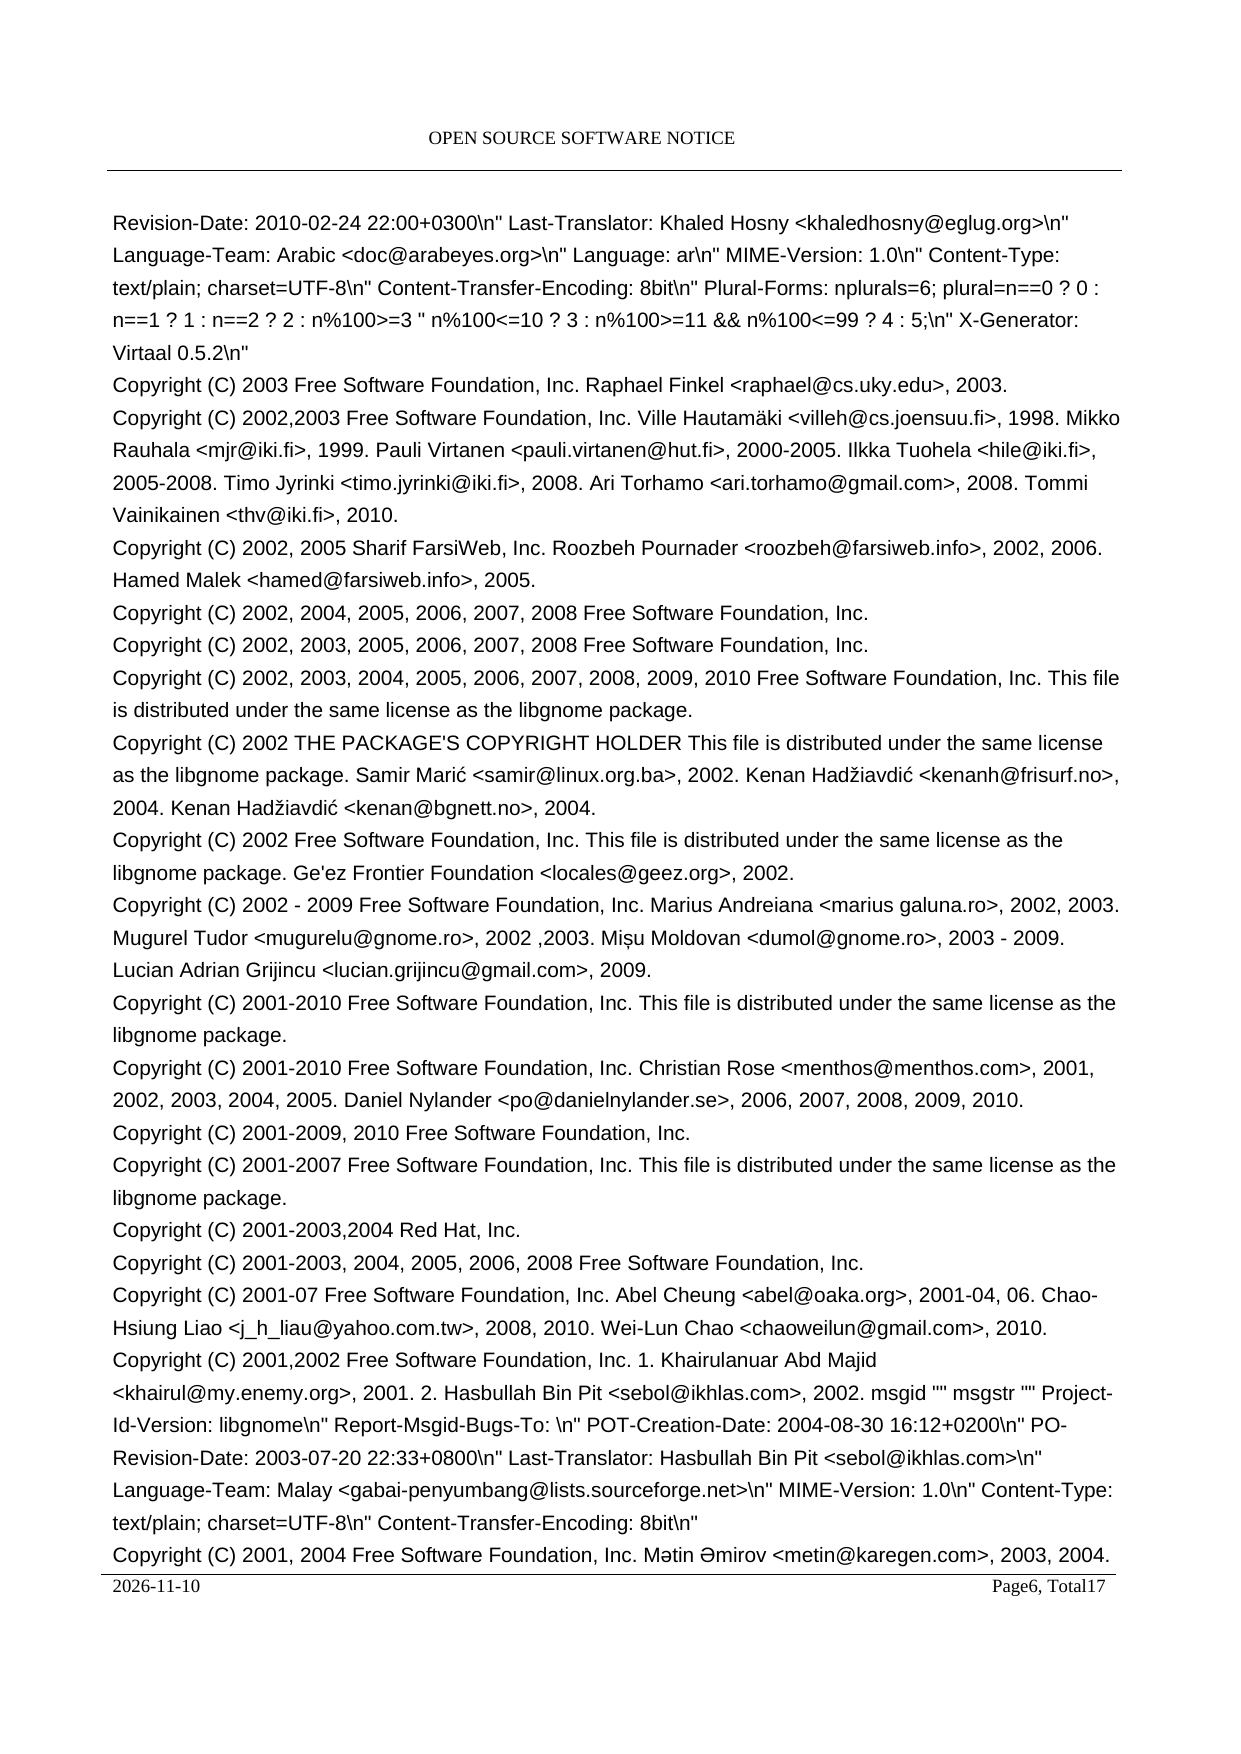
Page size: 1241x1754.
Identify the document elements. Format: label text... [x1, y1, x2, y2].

text Copyright (C) 2001,2002 Free Software Foundation, Inc. 1. Khairulanuar Abd Majid <khairul@my.enemy.org>, 2001. 2. Hasbullah Bin Pit <sebol@ikhlas.com>, 2002. msgid "" msgstr "" Project-Id-Version: libgnome\n" Report-Msgid-Bugs-To: \n" POT-Creation-Date: 2004-08-30 16:12+0200\n" PO-Revision-Date: 2003-07-20 22:33+0800\n" Last-Translator: Hasbullah Bin Pit <sebol@ikhlas.com>\n" Language-Team: Malay <gabai-penyumbang@lists.sourceforge.net>\n" MIME-Version: 1.0\n" Content-Type: text/plain; charset=UTF-8\n" Content-Transfer-Encoding: 8bit\n" [112, 1344, 1128, 1539]
text Copyright (C) 2002 - 2009 Free Software Foundation, Inc. Marius Andreiana <marius galuna.ro>, 2002, 2003. Mugurel Tudor <mugurelu@gnome.ro>, 2002 ,2003. Mișu Moldovan <dumol@gnome.ro>, 2003 - 2009. Lucian Adrian Grijincu <lucian.grijincu@gmail.com>, 2009. [112, 889, 1128, 986]
text Copyright (C) 2002, 2003, 2005, 2006, 2007, 2008 Free Software Foundation, Inc. [112, 629, 1128, 661]
text Copyright (C) 2001-2003,2004 Red Hat, Inc. [112, 1214, 1128, 1246]
text Copyright (C) 2001, 2004 Free Software Foundation, Inc. Mətin Əmirov <metin@karegen.com>, 2003, 2004. [112, 1539, 1128, 1571]
text Copyright (C) 2001-2003, 2004, 2005, 2006, 2008 Free Software Foundation, Inc. [112, 1246, 1128, 1279]
text Copyright (C) 2001-2010 Free Software Foundation, Inc. Christian Rose <menthos@menthos.com>, 2001, 2002, 2003, 2004, 2005. Daniel Nylander <po@danielnylander.se>, 2006, 2007, 2008, 2009, 2010. [112, 1051, 1128, 1116]
text Copyright (C) 2002, 2005 Sharif FarsiWeb, Inc. Roozbeh Pournader <roozbeh@farsiweb.info>, 2002, 2006. Hamed Malek <hamed@farsiweb.info>, 2005. [112, 531, 1128, 596]
text Copyright (C) 2002, 2004, 2005, 2006, 2007, 2008 Free Software Foundation, Inc. [112, 596, 1128, 629]
text Copyright (C) 2001-2010 Free Software Foundation, Inc. This file is distributed under the same license as the libgnome package. [112, 986, 1128, 1051]
text Copyright (C) 2001-2007 Free Software Foundation, Inc. This file is distributed under the same license as the libgnome package. [112, 1149, 1128, 1214]
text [112, 206, 1128, 369]
text Copyright (C) 2002 THE PACKAGE'S COPYRIGHT HOLDER This file is distributed under the same license as the libgnome package. Samir Marić <samir@linux.org.ba>, 2002. Kenan Hadžiavdić <kenanh@frisurf.no>, 2004. Kenan Hadžiavdić <kenan@bgnett.no>, 2004. [112, 726, 1128, 824]
text Copyright (C) 2001-07 Free Software Foundation, Inc. Abel Cheung <abel@oaka.org>, 2001-04, 06. Chao-Hsiung Liao <j_h_liau@yahoo.com.tw>, 2008, 2010. Wei-Lun Chao <chaoweilun@gmail.com>, 2010. [112, 1279, 1128, 1344]
text Copyright (C) 2002,2003 Free Software Foundation, Inc. Ville Hautamäki <villeh@cs.joensuu.fi>, 1998. Mikko Rauhala <mjr@iki.fi>, 1999. Pauli Virtanen <pauli.virtanen@hut.fi>, 2000-2005. Ilkka Tuohela <hile@iki.fi>, 2005-2008. Timo Jyrinki <timo.jyrinki@iki.fi>, 2008. Ari Torhamo <ari.torhamo@gmail.com>, 2008. Tommi Vainikainen <thv@iki.fi>, 2010. [112, 401, 1128, 531]
text Copyright (C) 2001-2009, 2010 Free Software Foundation, Inc. [112, 1116, 1128, 1149]
text Copyright (C) 2002, 2003, 2004, 2005, 2006, 2007, 2008, 2009, 2010 Free Software Foundation, Inc. This file is distributed under the same license as the libgnome package. [112, 661, 1128, 726]
text Copyright (C) 2002 Free Software Foundation, Inc. This file is distributed under the same license as the libgnome package. Ge'ez Frontier Foundation <locales@geez.org>, 2002. [112, 824, 1128, 889]
text Copyright (C) 2003 Free Software Foundation, Inc. Raphael Finkel <raphael@cs.uky.edu>, 2003. [112, 369, 1128, 401]
